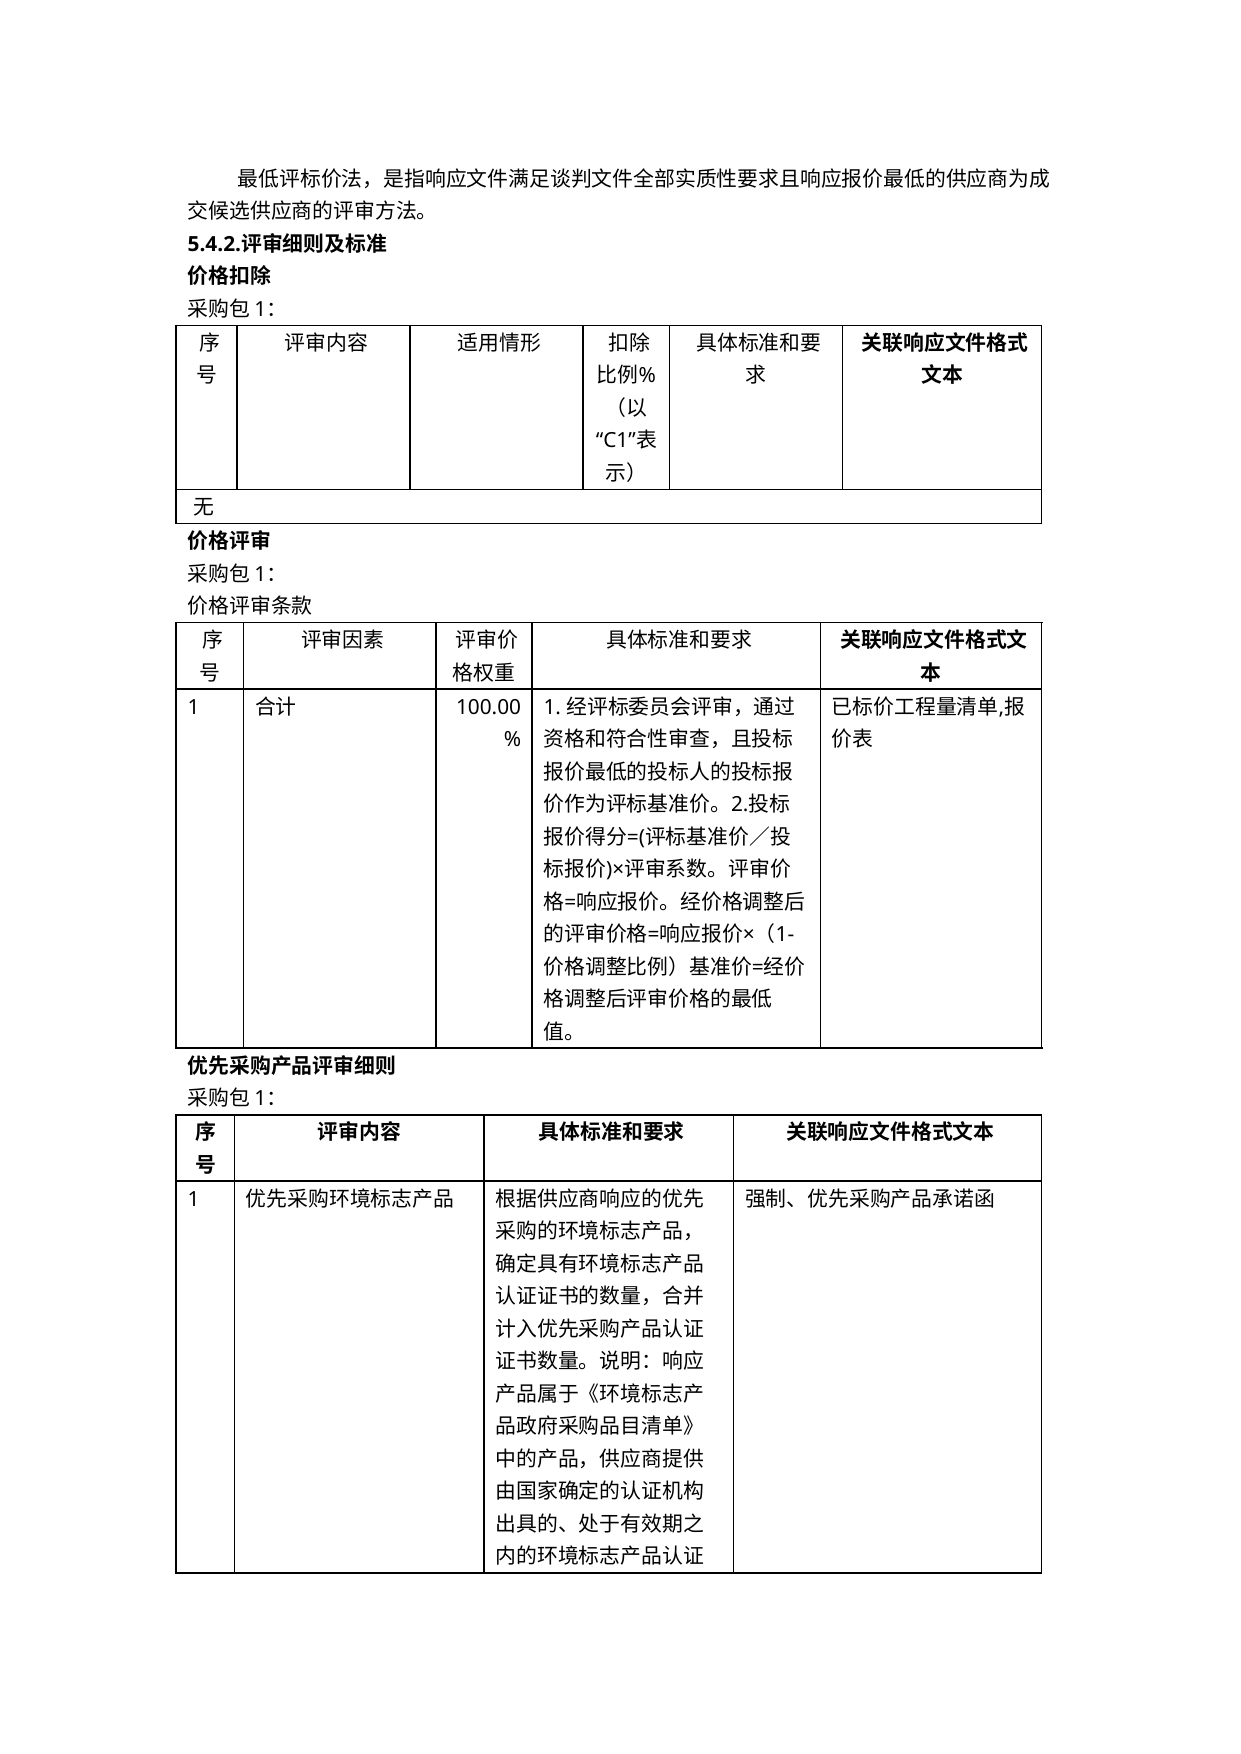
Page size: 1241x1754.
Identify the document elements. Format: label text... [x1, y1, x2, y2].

text 采购包1： [187, 292, 1053, 324]
table_header 序号 [177, 623, 243, 688]
table_cell 无 [177, 490, 1041, 523]
text 采购包1： [187, 1081, 1053, 1114]
table_cell 优先采购环境标志产品 [235, 1182, 483, 1572]
table_header 具体标准和要求 [533, 623, 820, 688]
table_header 关联响应文件格式文本 [843, 326, 1041, 488]
table_header 评审因素 [244, 623, 435, 688]
text 最低评标价法，是指响应文件满足谈判文件全部实质性要求且响应报价最低的供应商为成交候选供应商的评审方法。 [187, 162, 1053, 227]
table_cell 100.00% [437, 690, 531, 1047]
table_header 扣除比例%（以“C1”表示） [584, 326, 669, 488]
table_header 序号 [177, 1116, 234, 1180]
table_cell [485, 1182, 733, 1572]
table_cell 强制、优先采购产品承诺函 [734, 1182, 1041, 1572]
table_cell 1 [177, 690, 243, 1047]
table_header 序号 [177, 326, 236, 488]
table_header 评审内容 [235, 1116, 483, 1180]
table_cell 1 [177, 1182, 234, 1572]
table_header 评审价格权重 [437, 623, 531, 688]
table_header 具体标准和要求 [670, 326, 842, 488]
table_header 关联响应文件格式文本 [734, 1116, 1041, 1180]
table_header 评审内容 [238, 326, 409, 488]
text 价格评审条款 [187, 589, 1053, 622]
table_cell 已标价工程量清单,报价表 [821, 690, 1041, 1047]
text 优先采购产品评审细则 [187, 1049, 1053, 1081]
text 价格评审 [187, 524, 1053, 557]
table_header 关联响应文件格式文本 [821, 623, 1041, 688]
text 采购包1： [187, 557, 1053, 589]
table_header 具体标准和要求 [485, 1116, 733, 1180]
table_cell 合计 [244, 690, 435, 1047]
table_header 适用情形 [411, 326, 582, 488]
text 价格扣除 [187, 259, 1053, 292]
text 5.4.2.评审细则及标准 [187, 227, 1053, 259]
table_cell 1. 经评标委员会评审，通过资格和符合性审查，且投标报价最低的投标人的投标报价作为评标基准价。2.投标报价得分=(评标基准价／投标报价)×评审系数。评审价格=响应报价。经价格调整后的评审价格=响应报价×（1-价格调整比例）基准价=经价格调整后评审价格的最低值。 [533, 690, 820, 1047]
